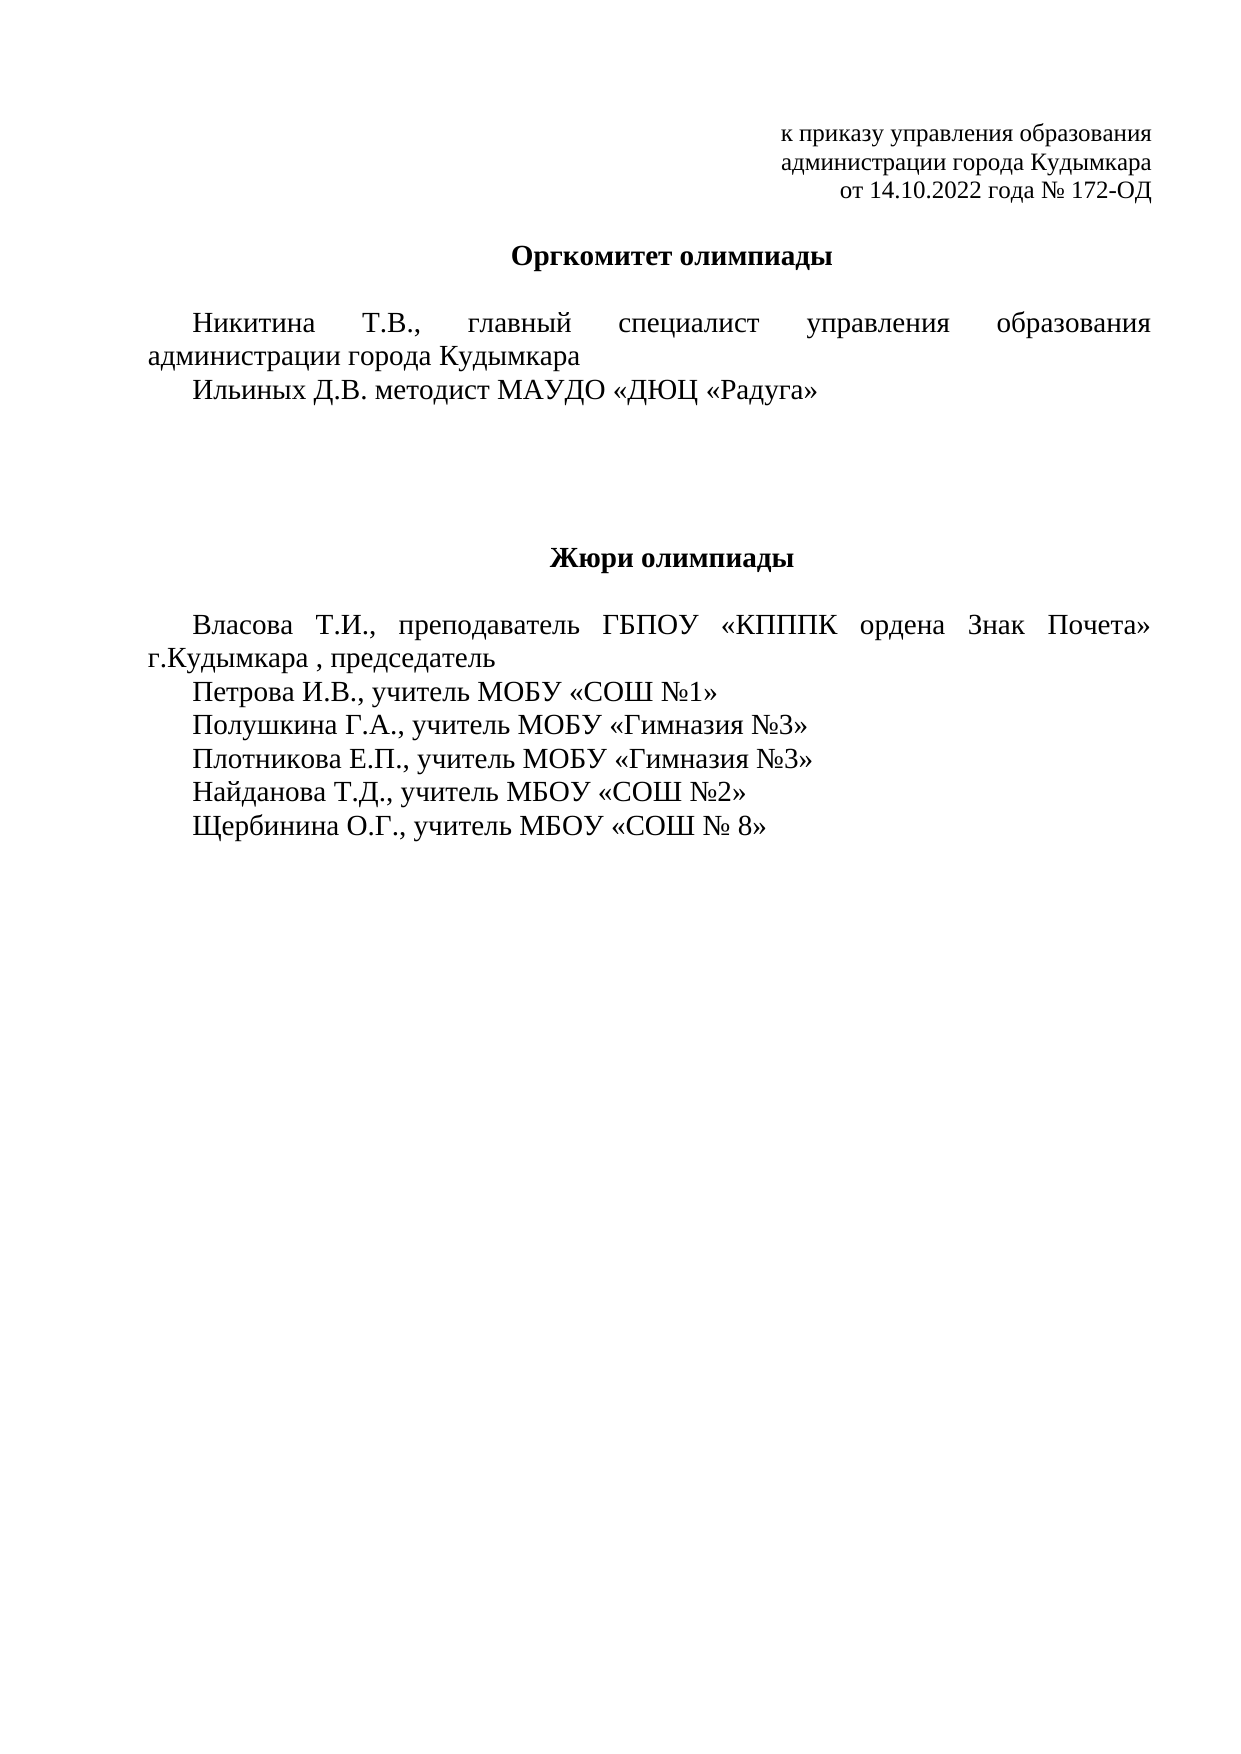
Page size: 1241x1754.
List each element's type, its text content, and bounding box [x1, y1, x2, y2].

list Щербинина О.Г., учитель МБОУ «СОШ № 8» [148, 808, 1152, 842]
list Петрова И.В., учитель МОБУ «СОШ №1» [148, 674, 1152, 707]
list Оргкомитет олимпиады [148, 238, 1152, 271]
list Полушкина Г.А., учитель МОБУ «Гимназия №3» [148, 707, 1152, 741]
list Ильиных Д.В. методист МАУДО «ДЮЦ «Радуга» [148, 372, 1152, 406]
list Никитина Т.В., главный специалист управления образования администрации города Кудымкара [148, 305, 1152, 372]
list от 14.10.2022 года № 172-ОД [148, 176, 1152, 204]
list Жюри олимпиады [148, 540, 1152, 573]
list администрации города Кудымкара [148, 147, 1152, 176]
list Найданова Т.Д., учитель МБОУ «СОШ №2» [148, 774, 1152, 808]
list Плотникова Е.П., учитель МОБУ «Гимназия №3» [148, 741, 1152, 774]
list к приказу управления образования [148, 118, 1152, 147]
list Власова Т.И., преподаватель ГБПОУ «КПППК ордена Знак Почета» г.Кудымкара , председатель [148, 607, 1152, 674]
